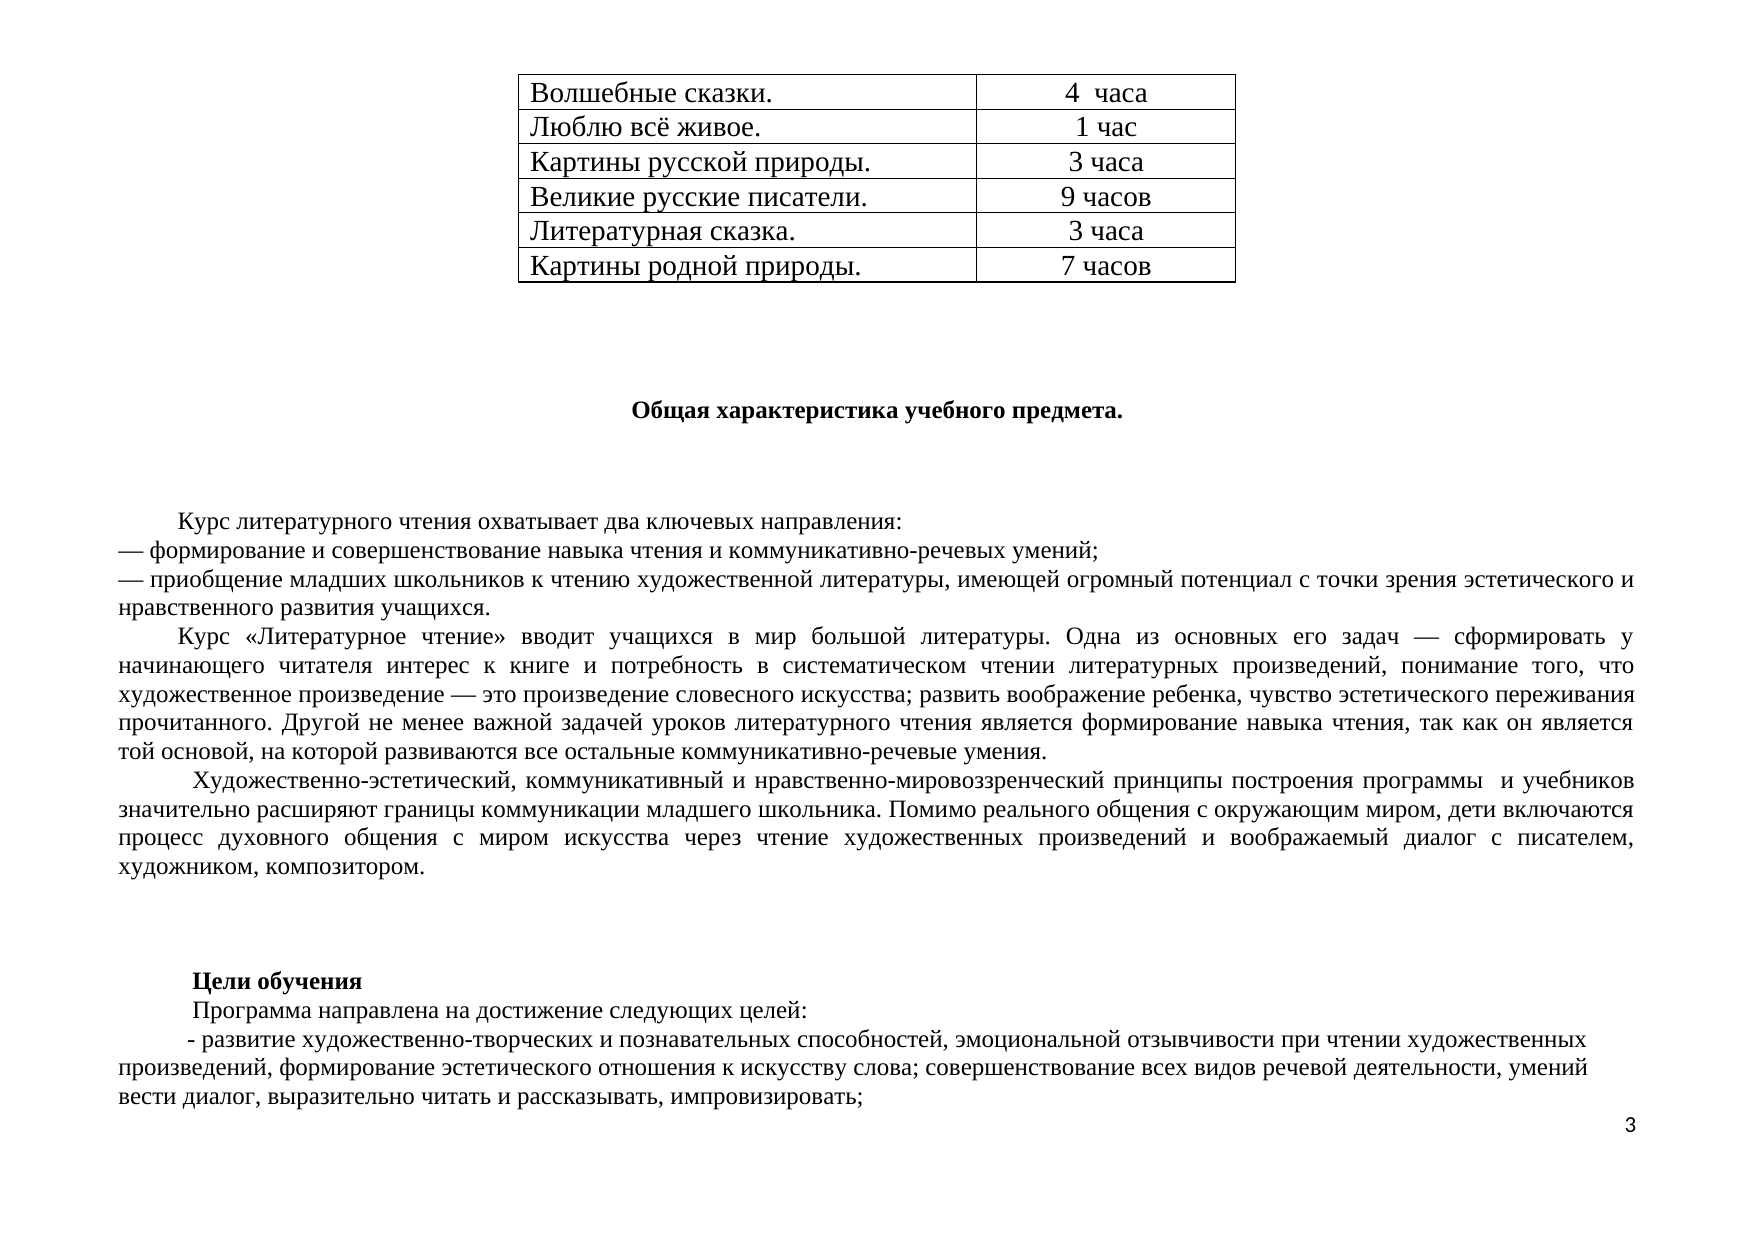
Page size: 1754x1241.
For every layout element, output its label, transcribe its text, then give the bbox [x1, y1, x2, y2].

table_cell Картины родной природы. [519, 248, 976, 281]
text — приобщение младших школьников к чтению художественной литературы, имеющей огромный потенциал с точки зрения эстетического и нравственного развития учащихся. [118, 564, 1636, 621]
text Художественно-эстетический, коммуникативный и нравственно-мировоззренческий принципы построения программы и учебников значительно расширяют границы коммуникации младшего школьника. Помимо реального общения с окружающим миром, дети включаются процесс духовного общения с миром искусства через чтение художественных произведений и воображаемый диалог с писателем, художником, композитором. [118, 765, 1636, 880]
table_cell 1 час [977, 110, 1235, 143]
table_cell Люблю всё живое. [519, 110, 976, 143]
text — формирование и совершенствование навыка чтения и коммуникативно-речевых умений; [118, 535, 1636, 564]
text Цели обучения [118, 966, 1636, 995]
text Программа направлена на достижение следующих целей: - развитие художественно-творческих и познавательных способностей, эмоциональной отзывчивости при чтении художественных произведений, формирование эстетического отношения к искусству слова; совершенствование всех видов речевой деятельности, умений вести диалог, выразительно читать и рассказывать, импровизировать; [118, 995, 1636, 1110]
table_cell 9 часов [977, 179, 1235, 212]
table_cell 3 часа [977, 144, 1235, 178]
text Курс литературного чтения охватывает два ключевых направления: [118, 506, 1636, 535]
table_cell Волшебные сказки. [519, 75, 976, 108]
table_cell Литературная сказка. [519, 213, 976, 247]
table_cell Великие русские писатели. [519, 179, 976, 212]
table_cell Картины русской природы. [519, 144, 976, 178]
text Общая характеристика учебного предмета. [118, 396, 1636, 424]
table_cell 4 часа [977, 75, 1235, 108]
table_cell 3 часа [977, 213, 1235, 247]
table_cell 7 часов [977, 248, 1235, 281]
text Курс «Литературное чтение» вводит учащихся в мир большой литературы. Одна из основных его задач — сформировать у начинающего читателя интерес к книге и потребность в систематическом чтении литературных произведений, понимание того, что художественное произведение — это произведение словесного искусства; развить воображение ребенка, чувство эстетического переживания прочитанного. Другой не менее важной задачей уроков литературного чтения является формирование навыка чтения, так как он является той основой, на которой развиваются все остальные коммуникативно-речевые умения. [118, 621, 1636, 765]
